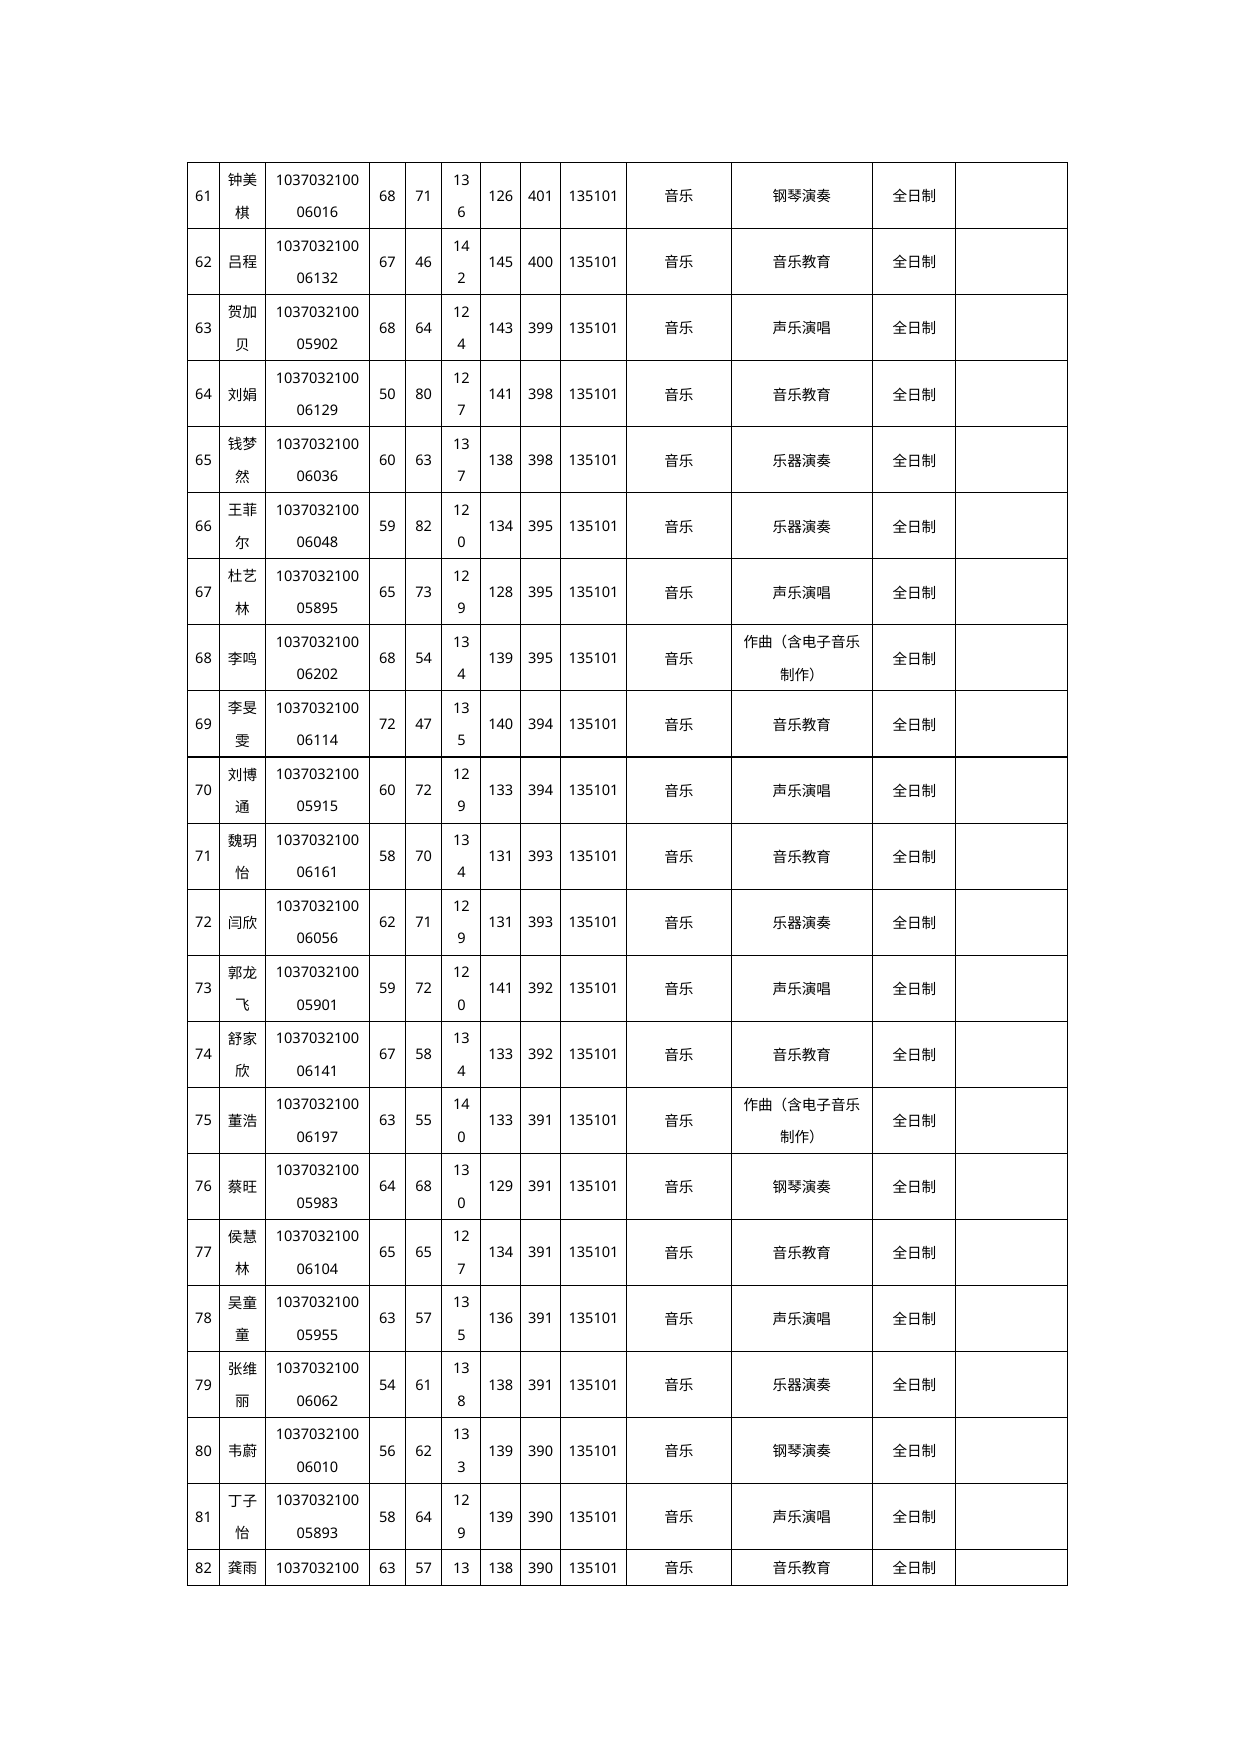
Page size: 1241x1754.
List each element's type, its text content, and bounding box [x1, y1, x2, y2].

table_cell 62 [370, 890, 405, 954]
table_cell 音乐 [627, 1418, 731, 1483]
table_cell 64 [406, 1484, 441, 1549]
table_cell 136 [481, 1286, 520, 1351]
table_cell 47 [406, 691, 441, 756]
table_cell 395 [521, 625, 560, 690]
table_cell 58 [370, 1484, 405, 1549]
table_cell 103703210006062 [266, 1352, 369, 1417]
table_cell 391 [521, 1220, 560, 1285]
table_cell [956, 1220, 1067, 1285]
table_cell [956, 229, 1067, 294]
table_cell [956, 163, 1067, 228]
table_cell 138 [481, 1352, 520, 1417]
table_cell 音乐 [627, 1022, 731, 1087]
table_cell 73 [188, 956, 219, 1021]
table_cell 音乐教育 [732, 1220, 872, 1285]
table_cell 134 [442, 625, 480, 690]
table_cell 394 [521, 691, 560, 756]
table_cell 135101 [561, 559, 626, 624]
table_cell 音乐 [627, 1550, 731, 1585]
table_cell 侯慧林 [220, 1220, 265, 1285]
table_cell 135101 [561, 1088, 626, 1153]
table_cell 声乐演唱 [732, 295, 872, 360]
table_cell 129 [442, 559, 480, 624]
table_cell [956, 1088, 1067, 1153]
table_cell 145 [481, 229, 520, 294]
table_cell [956, 1022, 1067, 1087]
table_cell 音乐 [627, 691, 731, 756]
table_cell 62 [188, 229, 219, 294]
table_cell 乐器演奏 [732, 493, 872, 558]
table_cell 61 [406, 1352, 441, 1417]
table_cell 135101 [561, 361, 626, 426]
table_cell 作曲（含电子音乐制作） [732, 625, 872, 690]
table_cell 391 [521, 1286, 560, 1351]
table_cell 声乐演唱 [732, 758, 872, 822]
table_cell 395 [521, 559, 560, 624]
table_cell 143 [481, 295, 520, 360]
table_cell 135101 [561, 163, 626, 228]
table_cell 103703210005902 [266, 295, 369, 360]
table_cell 音乐 [627, 229, 731, 294]
table_cell 130 [442, 1154, 480, 1219]
table_cell 65 [188, 427, 219, 492]
table_cell 135101 [561, 1550, 626, 1585]
table_cell 390 [521, 1550, 560, 1585]
table_cell 王菲尔 [220, 493, 265, 558]
table_cell 72 [406, 758, 441, 822]
table_cell 音乐 [627, 1220, 731, 1285]
table_cell 音乐教育 [732, 1550, 872, 1585]
table_cell [956, 1286, 1067, 1351]
table_cell 133 [481, 1088, 520, 1153]
table_cell 133 [481, 1022, 520, 1087]
table_cell 76 [188, 1154, 219, 1219]
table_cell 391 [521, 1154, 560, 1219]
table_cell 全日制 [873, 361, 955, 426]
table_cell 音乐 [627, 1286, 731, 1351]
table_cell 魏玥怡 [220, 824, 265, 888]
table_cell 70 [406, 824, 441, 888]
table_cell 68 [188, 625, 219, 690]
table_cell [956, 361, 1067, 426]
table_cell 69 [188, 691, 219, 756]
table_cell [956, 824, 1067, 888]
table_cell 全日制 [873, 625, 955, 690]
table_cell 133 [481, 758, 520, 822]
table_cell [956, 625, 1067, 690]
table_cell 音乐 [627, 890, 731, 954]
table_cell 103703210005983 [266, 1154, 369, 1219]
table_cell 103703210005955 [266, 1286, 369, 1351]
table_cell 全日制 [873, 956, 955, 1021]
table_cell 80 [406, 361, 441, 426]
table_cell 64 [188, 361, 219, 426]
table_cell 103703210006197 [266, 1088, 369, 1153]
table_cell 蔡旺 [220, 1154, 265, 1219]
table_cell 138 [442, 1352, 480, 1417]
table_cell 乐器演奏 [732, 890, 872, 954]
table_cell [956, 1484, 1067, 1549]
table_cell [956, 758, 1067, 822]
table_cell 135101 [561, 1418, 626, 1483]
table_cell 作曲（含电子音乐制作） [732, 1088, 872, 1153]
table_cell 103703210006016 [266, 163, 369, 228]
table_cell 393 [521, 890, 560, 954]
table_cell 全日制 [873, 890, 955, 954]
table_cell [956, 559, 1067, 624]
table_cell [956, 1418, 1067, 1483]
table_cell 63 [188, 295, 219, 360]
table_cell 392 [521, 956, 560, 1021]
table_cell 贺加贝 [220, 295, 265, 360]
table_cell 音乐 [627, 163, 731, 228]
table_cell 全日制 [873, 229, 955, 294]
table_cell 135101 [561, 890, 626, 954]
table_cell 74 [188, 1022, 219, 1087]
table_cell 135101 [561, 625, 626, 690]
table_cell 81 [188, 1484, 219, 1549]
table_cell 63 [406, 427, 441, 492]
table_cell 音乐教育 [732, 691, 872, 756]
table_cell 李鸣 [220, 625, 265, 690]
table_cell 141 [481, 361, 520, 426]
table_cell 63 [370, 1088, 405, 1153]
table_cell 刘博通 [220, 758, 265, 822]
table_cell 舒家欣 [220, 1022, 265, 1087]
table_cell 103703210005893 [266, 1484, 369, 1549]
table_cell [956, 1352, 1067, 1417]
table_cell 390 [521, 1484, 560, 1549]
table_cell 音乐 [627, 758, 731, 822]
table_cell 398 [521, 361, 560, 426]
table_cell 120 [442, 493, 480, 558]
table_cell 73 [406, 559, 441, 624]
table_cell 82 [188, 1550, 219, 1585]
table_cell 钱梦然 [220, 427, 265, 492]
table_cell 391 [521, 1352, 560, 1417]
table_cell 71 [188, 824, 219, 888]
table_cell 音乐 [627, 1088, 731, 1153]
table_cell 399 [521, 295, 560, 360]
table_cell 64 [406, 295, 441, 360]
table_cell 135101 [561, 295, 626, 360]
table_cell [956, 1154, 1067, 1219]
table_cell 钢琴演奏 [732, 1418, 872, 1483]
table_cell 54 [406, 625, 441, 690]
table_cell 390 [521, 1418, 560, 1483]
table_cell 134 [481, 493, 520, 558]
table_cell 音乐 [627, 1154, 731, 1219]
table_cell 62 [406, 1418, 441, 1483]
table_cell 60 [370, 758, 405, 822]
table_cell 70 [188, 758, 219, 822]
table_cell 音乐教育 [732, 824, 872, 888]
table_cell [956, 427, 1067, 492]
table_cell 135 [442, 1286, 480, 1351]
table_cell 全日制 [873, 493, 955, 558]
table_cell 135101 [561, 956, 626, 1021]
table_cell 57 [406, 1286, 441, 1351]
table_cell 李旻雯 [220, 691, 265, 756]
table_cell 135101 [561, 691, 626, 756]
table_cell 138 [481, 427, 520, 492]
table_cell 131 [481, 824, 520, 888]
table_cell 141 [481, 956, 520, 1021]
table_cell 103703210006101 [266, 1550, 369, 1585]
table_cell 79 [188, 1352, 219, 1417]
table_cell 音乐 [627, 1352, 731, 1417]
table_cell 401 [521, 163, 560, 228]
table_cell 54 [370, 1352, 405, 1417]
table_cell 全日制 [873, 1484, 955, 1549]
table_cell 61 [188, 163, 219, 228]
table_cell 135101 [561, 493, 626, 558]
table_cell 音乐 [627, 361, 731, 426]
table_cell 全日制 [873, 691, 955, 756]
table_cell 全日制 [873, 824, 955, 888]
table_cell 音乐教育 [732, 229, 872, 294]
table_cell 140 [481, 691, 520, 756]
table_cell 58 [406, 1022, 441, 1087]
table_cell 68 [370, 295, 405, 360]
table_cell 全日制 [873, 163, 955, 228]
table_cell 135101 [561, 1352, 626, 1417]
table_cell 55 [406, 1088, 441, 1153]
table_cell 乐器演奏 [732, 1352, 872, 1417]
table_cell 钟美棋 [220, 163, 265, 228]
table_cell 398 [521, 427, 560, 492]
table_cell 127 [442, 361, 480, 426]
table_cell 391 [521, 1088, 560, 1153]
table_cell 103703210006104 [266, 1220, 369, 1285]
table_cell 72 [406, 956, 441, 1021]
table_cell 全日制 [873, 295, 955, 360]
table_cell 56 [370, 1418, 405, 1483]
table_cell 137 [442, 427, 480, 492]
table_cell 393 [521, 824, 560, 888]
table_cell 46 [406, 229, 441, 294]
table_cell 135101 [561, 229, 626, 294]
table_cell 全日制 [873, 1022, 955, 1087]
table_cell 135101 [561, 1154, 626, 1219]
table_cell 64 [370, 1154, 405, 1219]
table_cell [956, 493, 1067, 558]
table_cell 声乐演唱 [732, 559, 872, 624]
table_cell 音乐 [627, 427, 731, 492]
table_cell 103703210006129 [266, 361, 369, 426]
table_cell 71 [406, 890, 441, 954]
table_cell 139 [481, 1418, 520, 1483]
table_cell 135101 [561, 427, 626, 492]
table_cell 57 [406, 1550, 441, 1585]
table_cell 126 [481, 163, 520, 228]
table_cell 103703210006048 [266, 493, 369, 558]
table_cell 134 [481, 1220, 520, 1285]
table_cell 135 [442, 691, 480, 756]
table_cell 全日制 [873, 1154, 955, 1219]
table_cell 钢琴演奏 [732, 1154, 872, 1219]
table_cell 103703210006202 [266, 625, 369, 690]
table_cell [956, 295, 1067, 360]
table_cell 72 [370, 691, 405, 756]
table_cell 135101 [561, 1022, 626, 1087]
table_cell 400 [521, 229, 560, 294]
table_cell 131 [481, 890, 520, 954]
table_cell 50 [370, 361, 405, 426]
table_cell 钢琴演奏 [732, 163, 872, 228]
table_cell 128 [481, 559, 520, 624]
table_cell 全日制 [873, 1088, 955, 1153]
table_cell 103703210005901 [266, 956, 369, 1021]
table_cell 103703210006056 [266, 890, 369, 954]
table_cell 63 [370, 1550, 405, 1585]
table_cell 135101 [561, 824, 626, 888]
table_cell 134 [442, 1022, 480, 1087]
table_cell 135101 [561, 758, 626, 822]
table_cell 董浩 [220, 1088, 265, 1153]
table_cell 吕程 [220, 229, 265, 294]
table_cell [956, 890, 1067, 954]
table_cell 133 [442, 1418, 480, 1483]
table_cell 71 [406, 163, 441, 228]
table_cell 103703210006114 [266, 691, 369, 756]
table_cell 67 [188, 559, 219, 624]
table_cell 394 [521, 758, 560, 822]
table_cell 郭龙飞 [220, 956, 265, 1021]
table_cell 全日制 [873, 1418, 955, 1483]
table_cell 135101 [561, 1484, 626, 1549]
table_cell 65 [406, 1220, 441, 1285]
table_cell 67 [370, 1022, 405, 1087]
table_cell 127 [442, 1220, 480, 1285]
table_cell 吴童童 [220, 1286, 265, 1351]
table_cell 音乐 [627, 559, 731, 624]
table_cell 声乐演唱 [732, 1484, 872, 1549]
table_cell 音乐 [627, 625, 731, 690]
table_cell 韦蔚 [220, 1418, 265, 1483]
table_cell 103703210006132 [266, 229, 369, 294]
table_cell 58 [370, 824, 405, 888]
table_cell 129 [481, 1154, 520, 1219]
table_cell 音乐教育 [732, 361, 872, 426]
table_cell 全日制 [873, 1220, 955, 1285]
table_cell 135101 [561, 1286, 626, 1351]
table_cell 138 [481, 1550, 520, 1585]
table_cell 129 [442, 1484, 480, 1549]
table_cell 全日制 [873, 559, 955, 624]
table_cell [956, 1550, 1067, 1585]
table_cell 全日制 [873, 1352, 955, 1417]
table_cell 音乐 [627, 295, 731, 360]
table_cell 75 [188, 1088, 219, 1153]
table_cell 丁子怡 [220, 1484, 265, 1549]
table_cell 103703210006141 [266, 1022, 369, 1087]
table_cell 139 [481, 625, 520, 690]
table_cell 135101 [561, 1220, 626, 1285]
table_cell 395 [521, 493, 560, 558]
table_cell 103703210005895 [266, 559, 369, 624]
table_cell 77 [188, 1220, 219, 1285]
table_cell 全日制 [873, 1286, 955, 1351]
table_cell 132 [442, 1550, 480, 1585]
table_cell 龚雨柯 [220, 1550, 265, 1585]
table_cell 140 [442, 1088, 480, 1153]
table_cell 全日制 [873, 758, 955, 822]
table_cell 103703210006161 [266, 824, 369, 888]
table_cell 72 [188, 890, 219, 954]
table_cell 声乐演唱 [732, 956, 872, 1021]
table_cell 66 [188, 493, 219, 558]
table_cell 音乐 [627, 956, 731, 1021]
table_cell 乐器演奏 [732, 427, 872, 492]
table_cell 60 [370, 427, 405, 492]
table_cell 80 [188, 1418, 219, 1483]
table_cell 音乐 [627, 1484, 731, 1549]
table_cell 全日制 [873, 1550, 955, 1585]
table_cell 103703210006010 [266, 1418, 369, 1483]
table_cell 68 [406, 1154, 441, 1219]
table_cell 刘娟 [220, 361, 265, 426]
table_cell 65 [370, 1220, 405, 1285]
table_cell 68 [370, 163, 405, 228]
table_cell 129 [442, 758, 480, 822]
table_cell [956, 691, 1067, 756]
table_cell 闫欣 [220, 890, 265, 954]
table_cell 78 [188, 1286, 219, 1351]
table_cell 103703210005915 [266, 758, 369, 822]
table_cell 392 [521, 1022, 560, 1087]
table_cell 杜艺林 [220, 559, 265, 624]
table_cell 134 [442, 824, 480, 888]
table_cell [956, 956, 1067, 1021]
table_cell 65 [370, 559, 405, 624]
table_cell 129 [442, 890, 480, 954]
table_cell 68 [370, 625, 405, 690]
table_cell 59 [370, 956, 405, 1021]
table_cell 139 [481, 1484, 520, 1549]
table_cell 124 [442, 295, 480, 360]
table_cell 142 [442, 229, 480, 294]
table_cell 103703210006036 [266, 427, 369, 492]
table_cell 全日制 [873, 427, 955, 492]
table_cell 67 [370, 229, 405, 294]
table_cell 59 [370, 493, 405, 558]
table_cell 120 [442, 956, 480, 1021]
table_cell 82 [406, 493, 441, 558]
table_cell 张维丽 [220, 1352, 265, 1417]
table_cell 声乐演唱 [732, 1286, 872, 1351]
table_cell 63 [370, 1286, 405, 1351]
table_cell 音乐 [627, 493, 731, 558]
table_cell 音乐 [627, 824, 731, 888]
table_cell 音乐教育 [732, 1022, 872, 1087]
table_cell 136 [442, 163, 480, 228]
